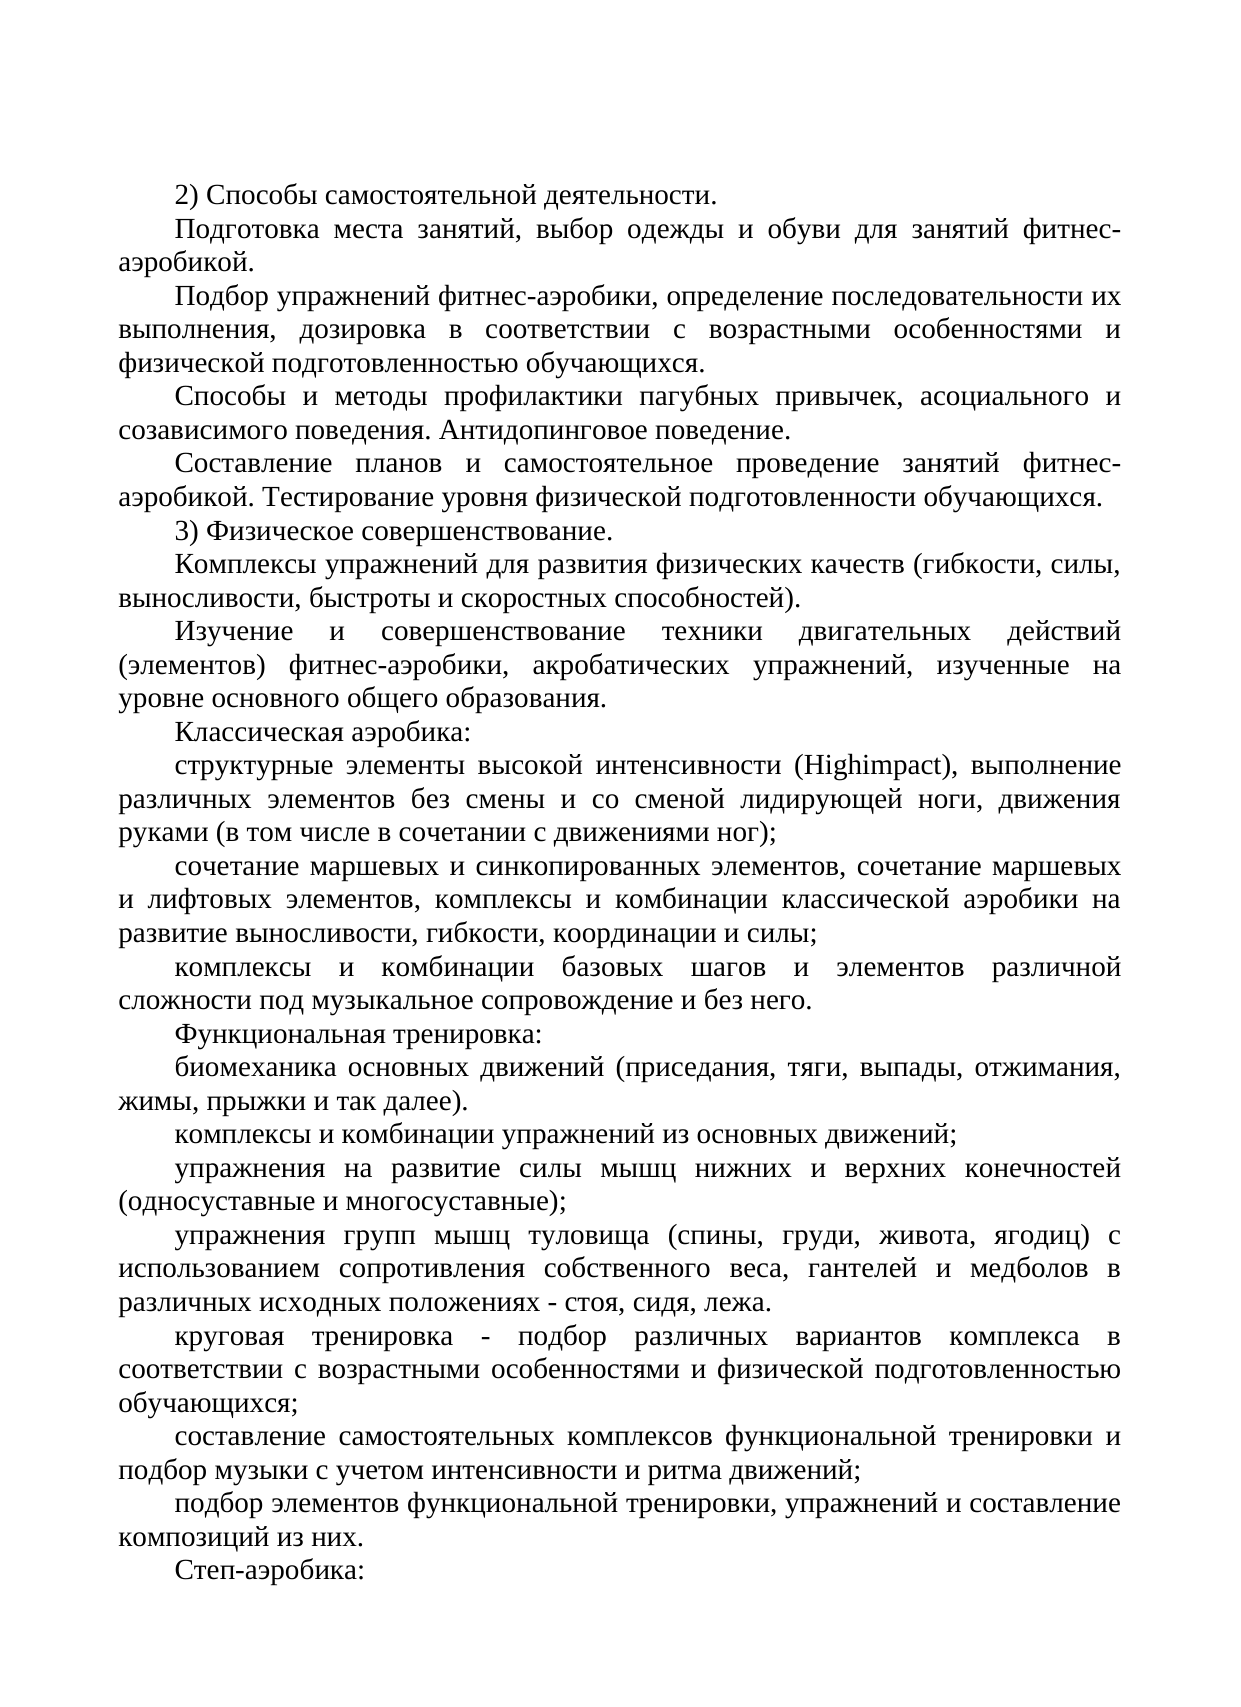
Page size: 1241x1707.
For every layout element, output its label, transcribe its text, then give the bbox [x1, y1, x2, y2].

text структурные элементы высокой интенсивности (Highimpact), выполнение различных элементов без смены и со сменой лидирующей ноги, движения руками (в том числе в сочетании с движениями ног); [118, 747, 1122, 848]
text Функциональная тренировка: [118, 1016, 1122, 1049]
text упражнения групп мышц туловища (спины, груди, живота, ягодиц) с использованием сопротивления собственного веса, гантелей и медболов в различных исходных положениях - стоя, сидя, лежа. [118, 1217, 1122, 1318]
text Подготовка места занятий, выбор одежды и обуви для занятий фитнес-аэробикой. [118, 211, 1122, 278]
text Комплексы упражнений для развития физических качеств (гибкости, силы, выносливости, быстроты и скоростных способностей). [118, 546, 1122, 613]
text упражнения на развитие силы мышц нижних и верхних конечностей (односуставные и многосуставные); [118, 1150, 1122, 1217]
text круговая тренировка - подбор различных вариантов комплекса в соответствии с возрастными особенностями и физической подготовленностью обучающихся; [118, 1318, 1122, 1418]
text комплексы и комбинации упражнений из основных движений; [118, 1116, 1122, 1150]
text Составление планов и самостоятельное проведение занятий фитнес-аэробикой. Тестирование уровня физической подготовленности обучающихся. [118, 446, 1122, 513]
text 2) Способы самостоятельной деятельности. [118, 177, 1122, 211]
text Классическая аэробика: [118, 714, 1122, 747]
text сочетание маршевых и синкопированных элементов, сочетание маршевых и лифтовых элементов, комплексы и комбинации классической аэробики на развитие выносливости, гибкости, координации и силы; [118, 848, 1122, 949]
text Способы и методы профилактики пагубных привычек, асоциального и созависимого поведения. Антидопинговое поведение. [118, 378, 1122, 446]
text 3) Физическое совершенствование. [118, 513, 1122, 546]
text составление самостоятельных комплексов функциональной тренировки и подбор музыки с учетом интенсивности и ритма движений; [118, 1418, 1122, 1485]
text Степ-аэробика: [118, 1552, 1122, 1586]
text подбор элементов функциональной тренировки, упражнений и составление композиций из них. [118, 1485, 1122, 1552]
text комплексы и комбинации базовых шагов и элементов различной сложности под музыкальное сопровождение и без него. [118, 949, 1122, 1016]
text Изучение и совершенствование техники двигательных действий (элементов) фитнес-аэробики, акробатических упражнений, изученные на уровне основного общего образования. [118, 613, 1122, 714]
text Подбор упражнений фитнес-аэробики, определение последовательности их выполнения, дозировка в соответствии с возрастными особенностями и физической подготовленностью обучающихся. [118, 278, 1122, 378]
text биомеханика основных движений (приседания, тяги, выпады, отжимания, жимы, прыжки и так далее). [118, 1049, 1122, 1116]
